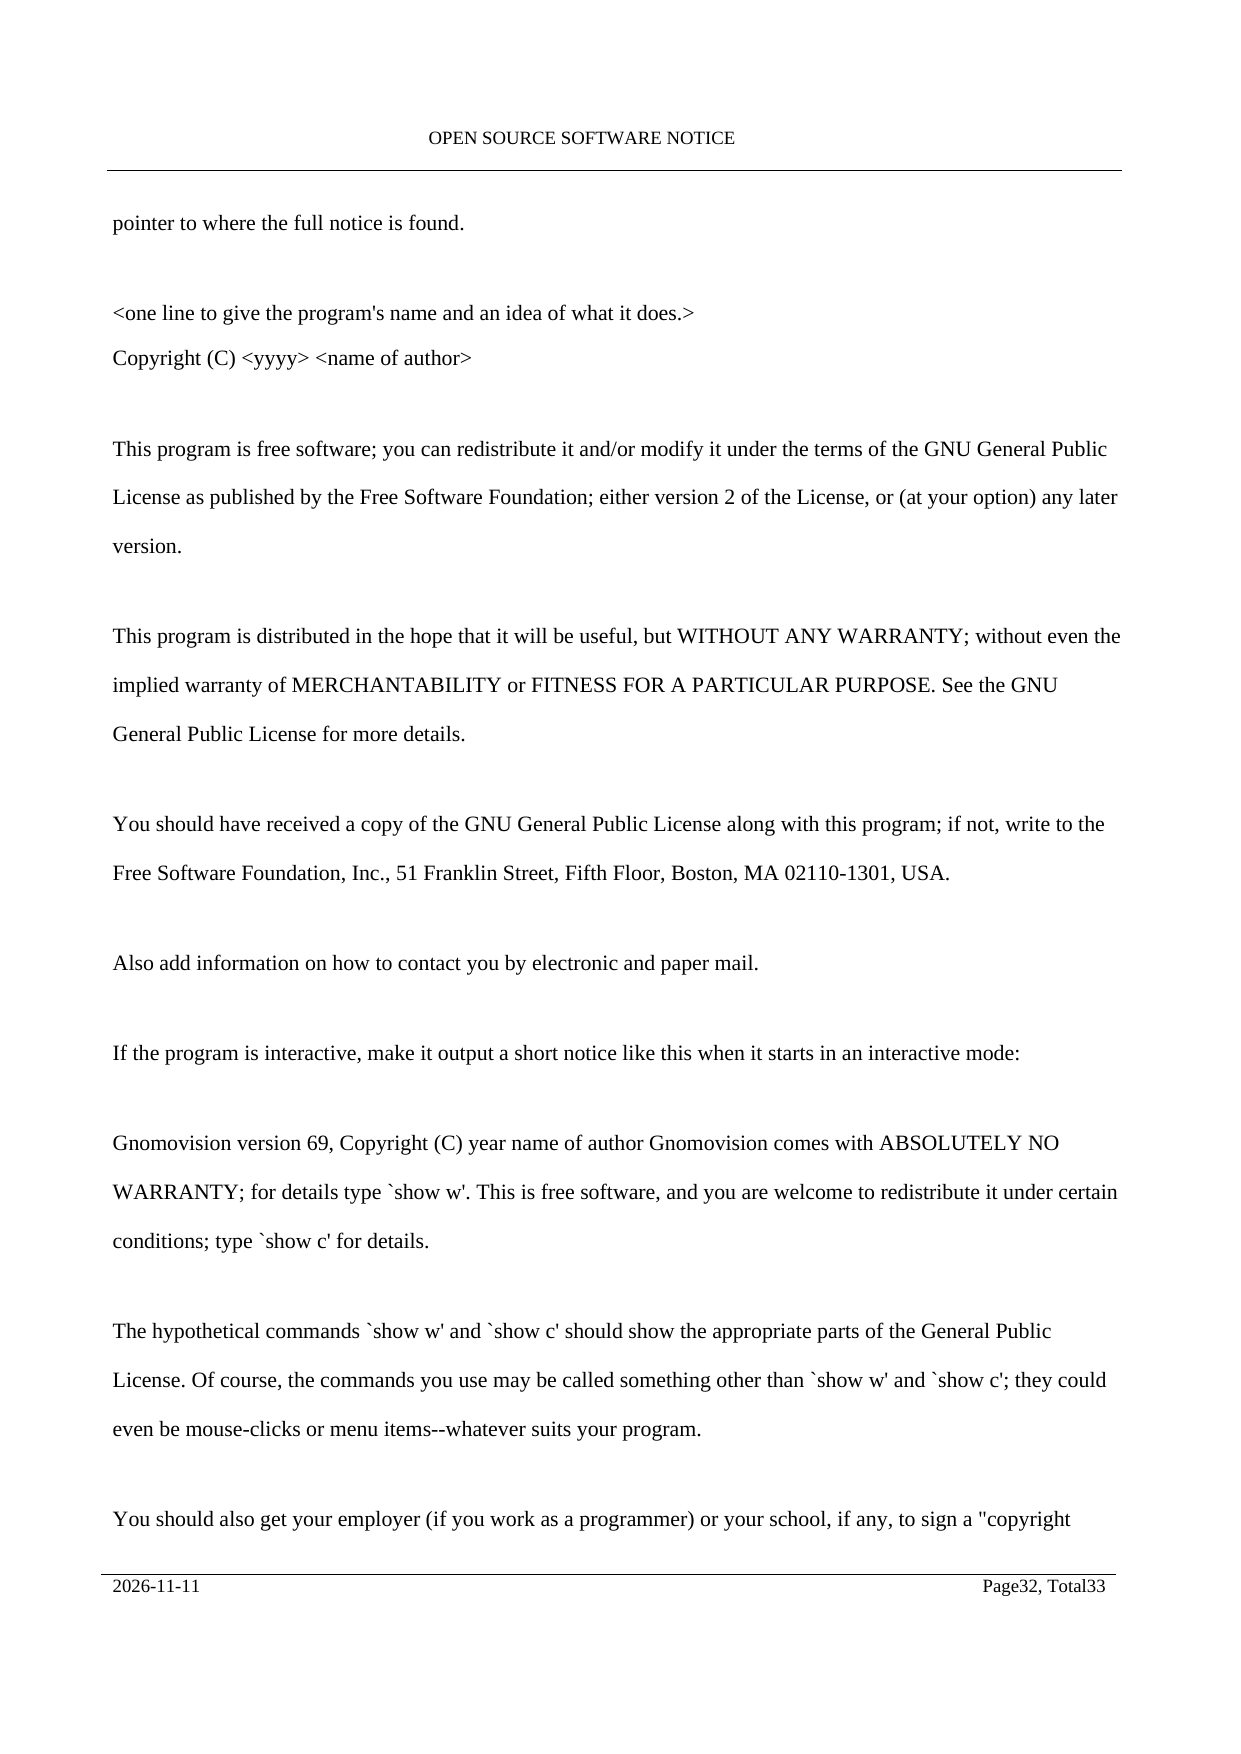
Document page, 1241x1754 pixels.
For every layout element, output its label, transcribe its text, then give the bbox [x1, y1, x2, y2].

text If the program is interactive, make it output a short notice like this when it starts in an interactive mode: [112, 1036, 1128, 1069]
text Gnomovision version 69, Copyright (C) year name of author Gnomovision comes with ABSOLUTELY NO WARRANTY; for details type `show w'. This is free software, and you are welcome to redistribute it under certain conditions; type `show c' for details. [112, 1127, 1128, 1257]
text <one line to give the program's name and an idea of what it does.> [112, 297, 1128, 329]
text This program is free software; you can redistribute it and/or modify it under the terms of the GNU General Public License as published by the Free Software Foundation; either version 2 of the License, or (at your option) any later version. [112, 432, 1128, 562]
text This program is distributed in the hope that it will be useful, but WITHOUT ANY WARRANTY; without even the implied warranty of MERCHANTABILITY or FITNESS FOR A PARTICULAR PURPOSE. See the GNU General Public License for more details. [112, 619, 1128, 749]
text You should have received a copy of the GNU General Public License along with this program; if not, write to the Free Software Foundation, Inc., 51 Franklin Street, Fifth Floor, Boston, MA 02110-1301, USA. [112, 807, 1128, 888]
text Also add information on how to contact you by electronic and paper mail. [112, 946, 1128, 979]
text The hypothetical commands `show w' and `show c' should show the appropriate parts of the General Public License. Of course, the commands you use may be called something other than `show w' and `show c'; they could even be mouse-clicks or menu items--whatever suits your program. [112, 1314, 1128, 1444]
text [112, 1502, 1128, 1534]
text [112, 206, 1128, 239]
text Copyright (C) <yyyy> <name of author> [112, 342, 1128, 374]
